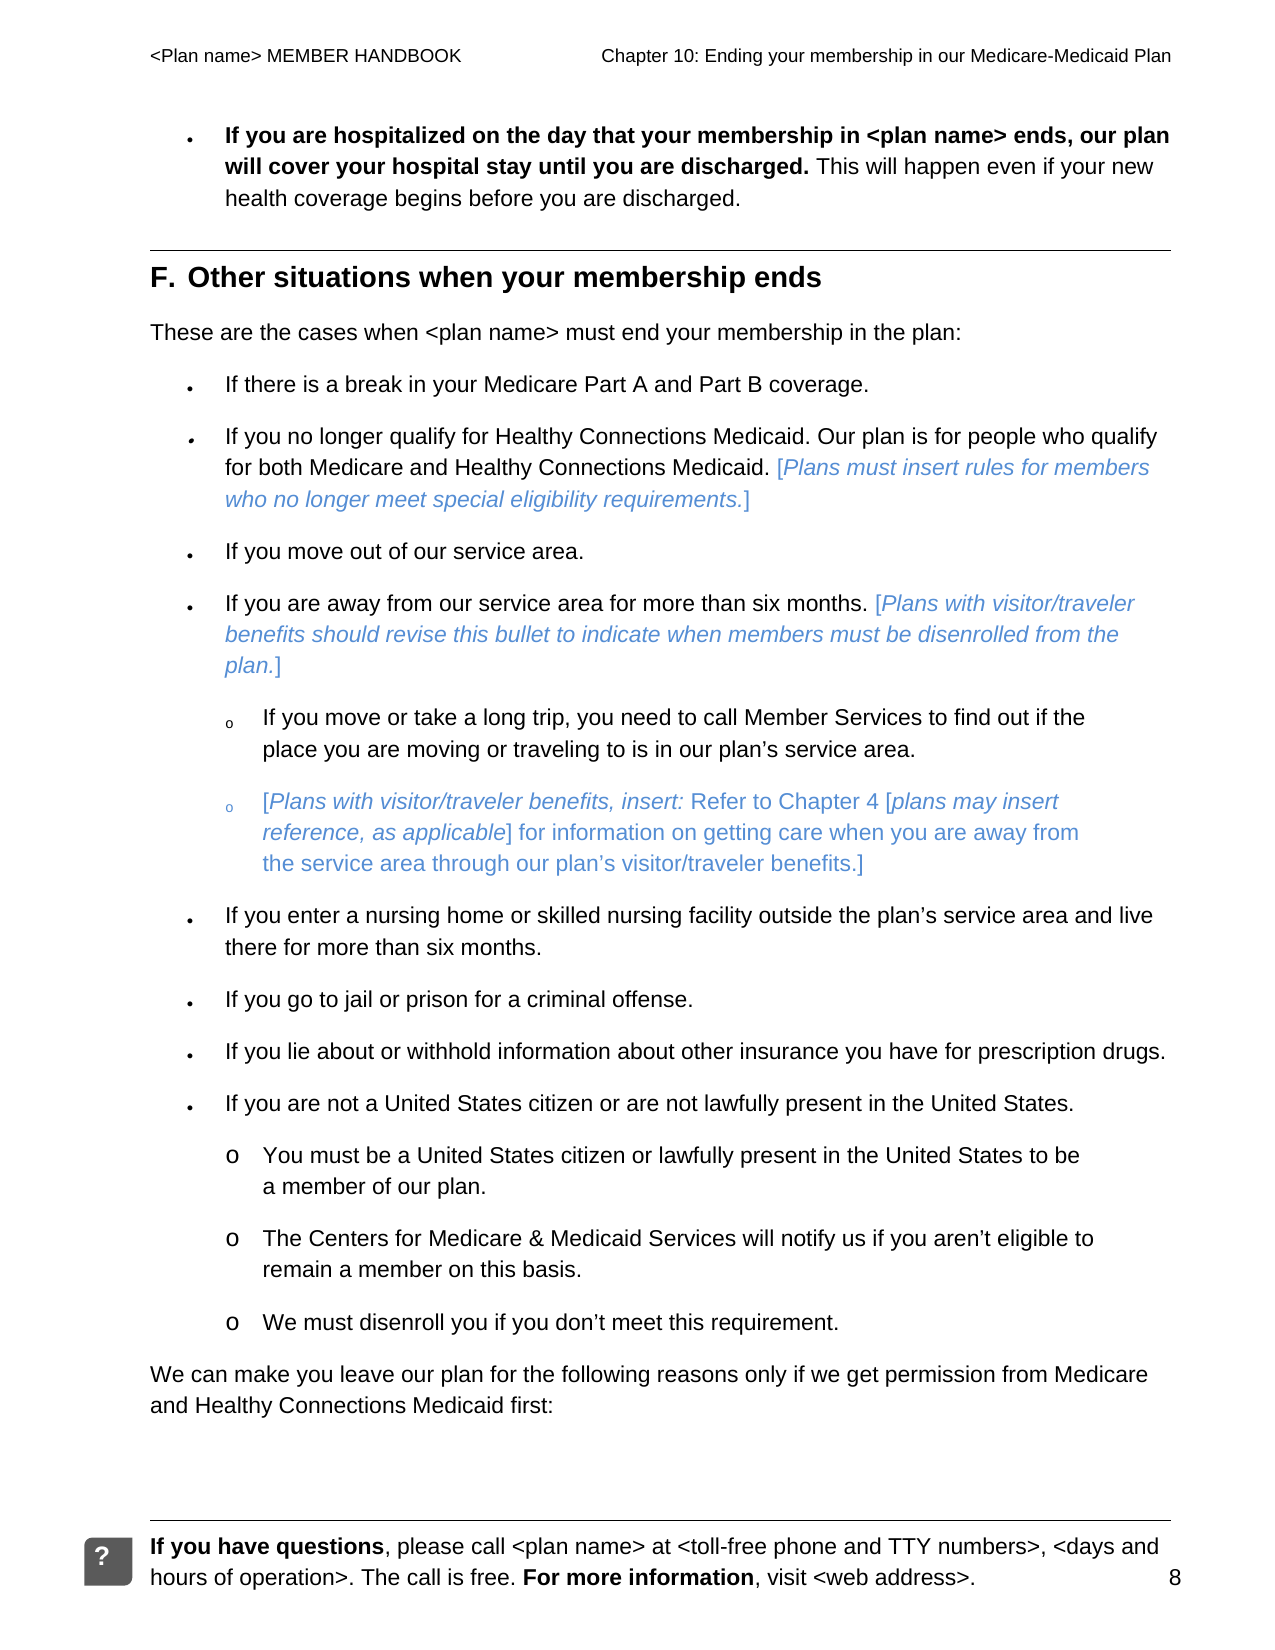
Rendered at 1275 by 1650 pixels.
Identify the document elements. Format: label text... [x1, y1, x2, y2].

list We must disenroll you if you don’t meet this requirement. [225, 1305, 1096, 1336]
list If you no longer qualify for Healthy Connections Medicaid. Our plan is for people who qualify for both Medicare and Healthy Connections Medicaid. [Plans must insert rules for members who no longer meet special eligibility requirements.] [187, 419, 1171, 513]
list You must be a United States citizen or lawfully present in the United States to be a member of our plan. [225, 1138, 1096, 1201]
list If you are hospitalized on the day that your membership in <plan name> ends, our plan will cover your hospital stay until you are discharged. This will happen even if your new health coverage begins before you are discharged. [187, 118, 1171, 212]
list If you move or take a long trip, you need to call Member Services to find out if the place you are moving or traveling to is in our plan’s service area. [225, 701, 1096, 763]
list The Centers for Medicare & Medicaid Services will notify us if you aren’t eligible to remain a member on this basis. [225, 1222, 1096, 1284]
list If you lie about or withhold information about other insurance you have for prescription drugs. [187, 1034, 1171, 1065]
subtitle Other situations when your membership ends [150, 251, 1171, 294]
list If you are not a United States citizen or are not lawfully present in the United States. [187, 1086, 1171, 1117]
list If there is a break in your Medicare Part A and Part B coverage. [187, 367, 1171, 399]
list [Plans with visitor/traveler benefits, insert: Refer to Chapter 4 [plans may insert reference, as applicable] for information on getting care when you are away from the service area through our plan’s visitor/traveler benefits.] [225, 784, 1096, 878]
list If you are away from our service area for more than six months. [Plans with visitor/traveler benefits should revise this bullet to indicate when members must be disenrolled from the plan.] [187, 586, 1171, 680]
list If you move out of our service area. [187, 534, 1171, 565]
list If you go to jail or prison for a criminal offense. [187, 982, 1171, 1013]
text These are the cases when <plan name> must end your membership in the plan: [150, 315, 1171, 347]
list If you enter a nursing home or skilled nursing facility outside the plan’s service area and live there for more than six months. [187, 899, 1171, 961]
text We can make you leave our plan for the following reasons only if we get permission from Medicare and Healthy Connections Medicaid first: [150, 1357, 1171, 1419]
